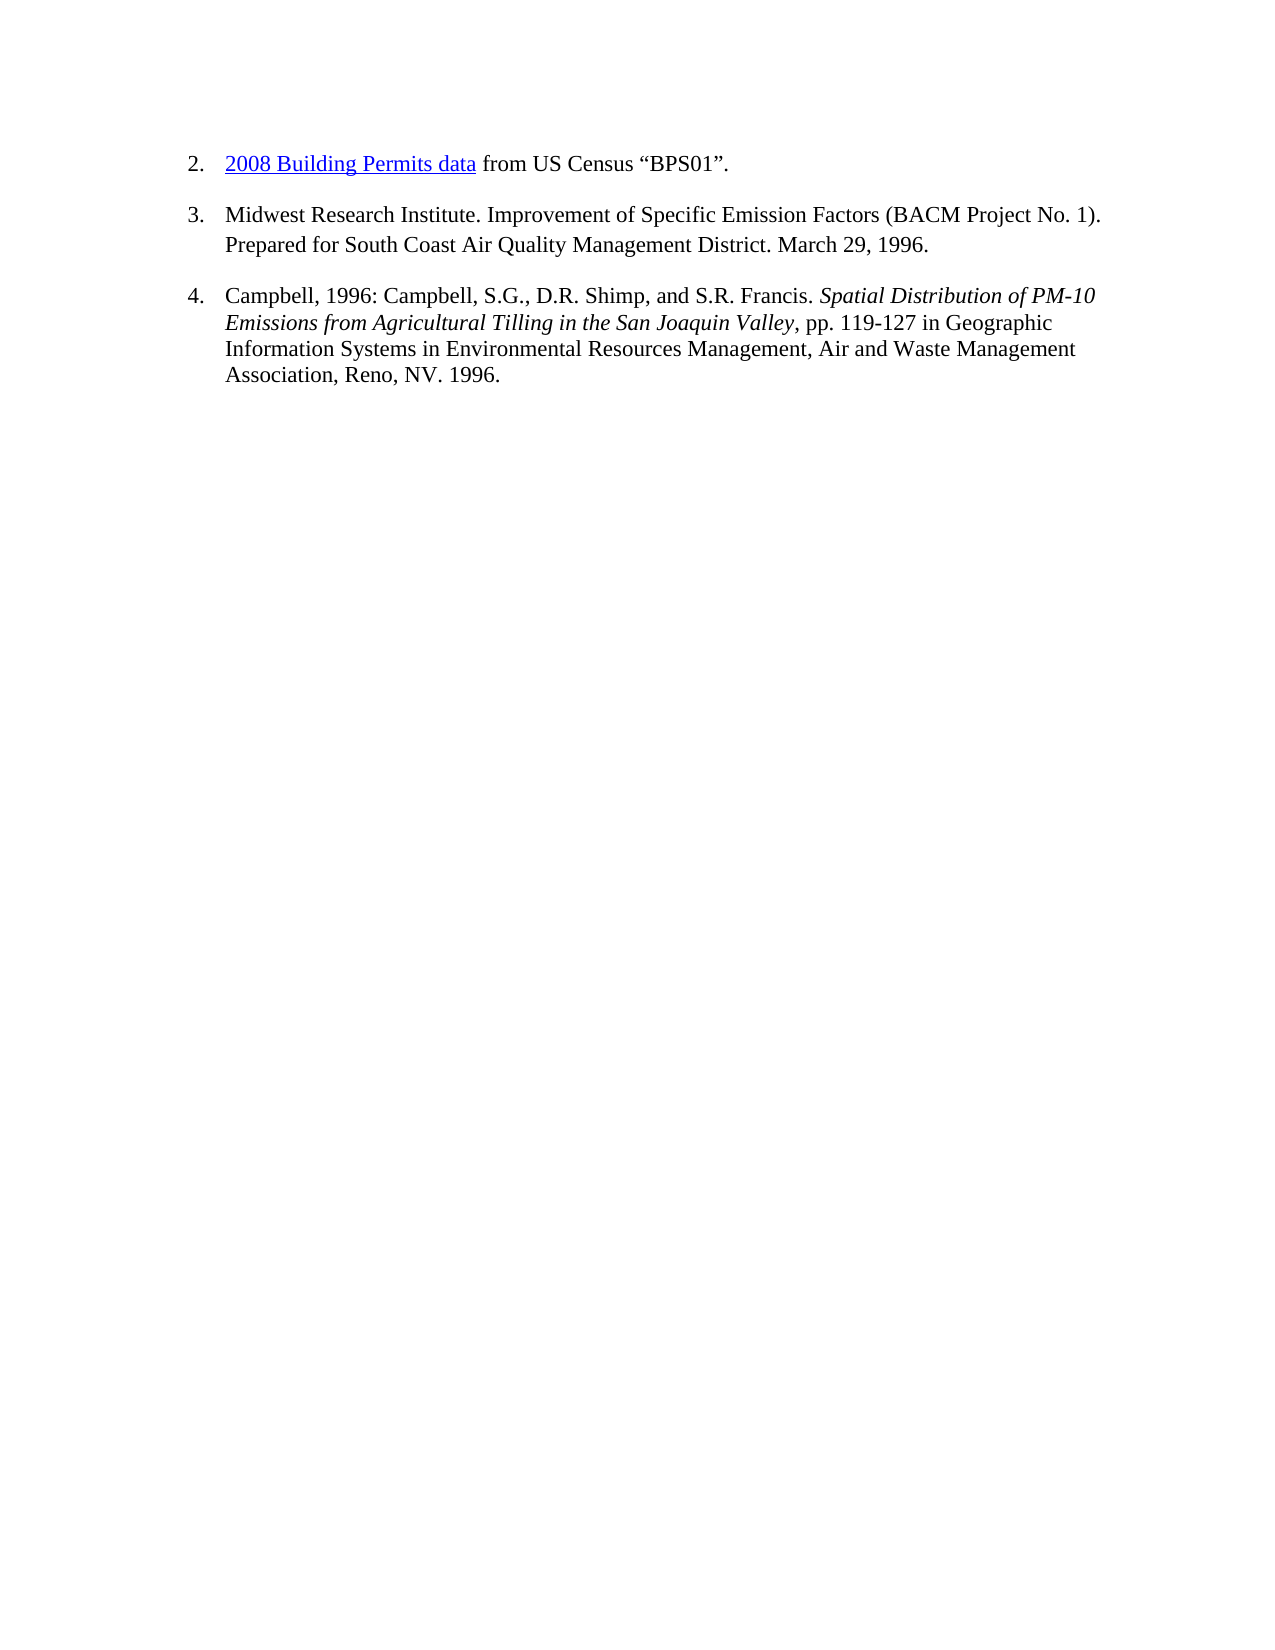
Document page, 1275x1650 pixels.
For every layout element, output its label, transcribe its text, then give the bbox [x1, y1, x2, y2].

list Midwest Research Institute. Improvement of Specific Emission Factors (BACM Project No. 1). Prepared for South Coast Air Quality Management District. March 29, 1996. [187, 201, 1125, 258]
list 2008 Building Permits data from US Census “BPS01”. [187, 150, 1125, 176]
list Campbell, 1996: Campbell, S.G., D.R. Shimp, and S.R. Francis. Spatial Distribution of PM-10 Emissions from Agricultural Tilling in the San Joaquin Valley, pp. 119-127 in Geographic Information Systems in Environmental Resources Management, Air and Waste Management Association, Reno, NV. 1996. [187, 282, 1125, 388]
